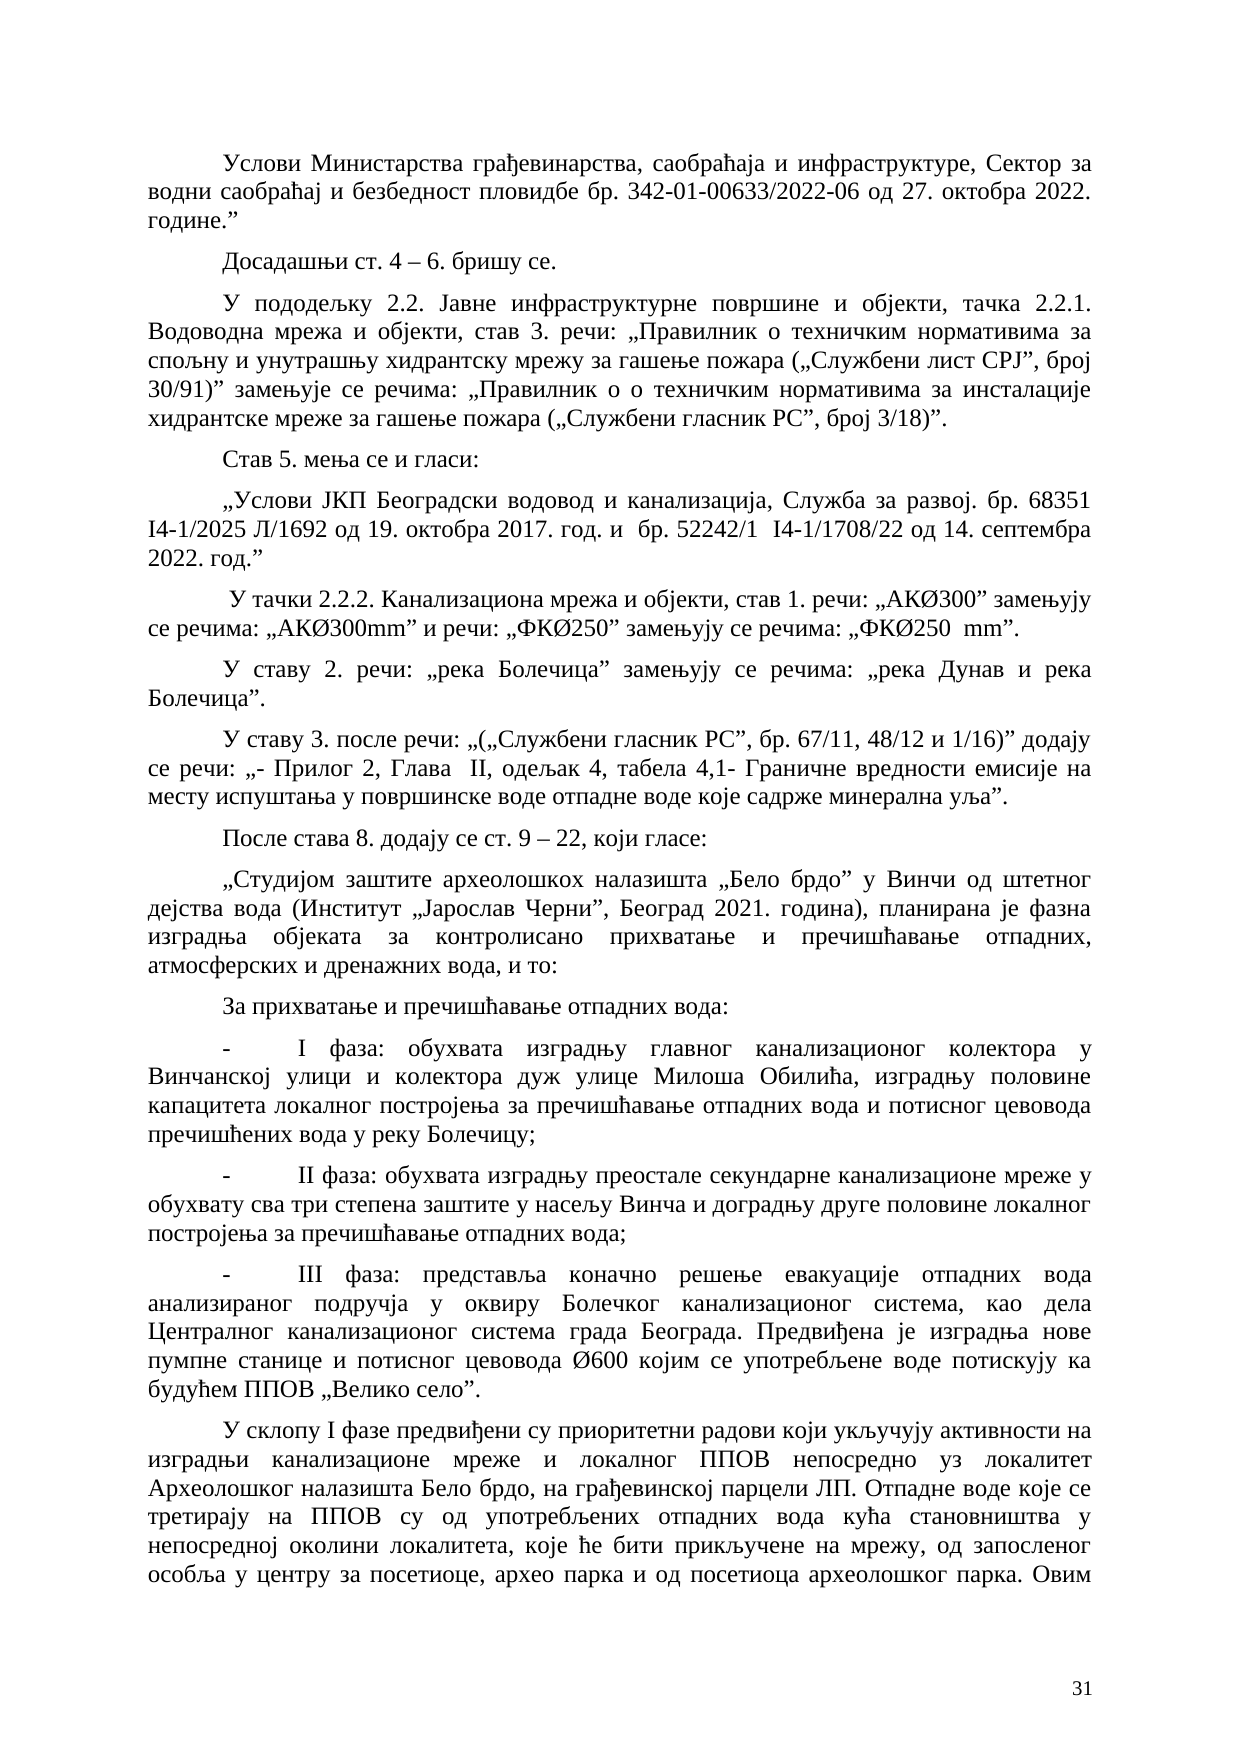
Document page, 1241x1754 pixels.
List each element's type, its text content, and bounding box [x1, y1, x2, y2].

text Став 5. мења се и гласи: [148, 444, 1092, 473]
text У пододељку 2.2. Јавне инфраструктурне површине и објекти, тачка 2.2.1. Водоводна мрежа и објекти, став 3. речи: „Правилник о техничким нормативима за спољну и унутрашњу хидрантску мрежу за гашење пожара („Службени лист СРЈ”, број 30/91)” замењује се речима: „Правилник о о техничким нормативима за инсталације хидрантске мреже за гашење пожара („Службени гласник РС”, број 3/18)”. [148, 288, 1092, 431]
text - II фаза: обухвата изградњу преостале секундарне канализационе мреже у обухвату сва три степена заштите у насељу Винча и доградњу друге половине локалног постројења за пречишћавање отпадних вода; [148, 1160, 1092, 1246]
text Досадашњи ст. 4 – 6. бришу се. [148, 246, 1092, 275]
text „Студијом заштите археолошкох налазишта „Бело брдо” у Винчи од штетног дејства вода (Институт „Jарослав Черни”, Београд 2021. година), планирана је фазна изградња објеката за контролисано прихватање и пречишћавање отпадних, атмосферских и дренажних вода, и то: [148, 864, 1092, 979]
text У ставу 2. речи: „река Болечица” замењују се речима: „река Дунав и река Болечица”. [148, 654, 1092, 711]
text Услови Министарства грађевинарства, саобраћаја и инфраструктуре, Сектор за водни саобраћај и безбедност пловидбе бр. 342-01-00633/2022-06 од 27. октобра 2022. године.” [148, 148, 1092, 234]
text У тачки 2.2.2. Канализациона мрежа и објекти, став 1. речи: „АКØ300” замењују се речима: „АКØ300mm” и речи: „ФКØ250” замењују се речима: „ФКØ250 mm”. [148, 584, 1092, 641]
text После става 8. додају се ст. 9 – 22, који гласе: [148, 823, 1092, 851]
text У ставу 3. после речи: „(„Службени гласник РС”, бр. 67/11, 48/12 и 1/16)” додају се речи: „- Прилог 2, Глава II, одељак 4, табела 4,1- Граничне вредности емисије на месту испуштања у површинске воде отпадне воде које садрже минерална уља”. [148, 724, 1092, 810]
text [148, 1415, 1092, 1588]
text - III фаза: представља коначно решење евакуације отпадних вода анализираног подручја у оквиру Болечког канализационог система, као дела Централног канализационог система града Београда. Предвиђена је изградња нове пумпне станице и потисног цевовода Ø600 којим се употребљене воде потискују ка будућем ППОВ „Велико село”. [148, 1259, 1092, 1403]
text - I фаза: обухвата изградњу главног канализационог колектора у Винчанској улици и колектора дуж улице Милоша Обилића, изградњу половине капацитета локалног постројења за пречишћавање отпадних вода и потисног цевовода пречишћених вода у реку Болечицу; [148, 1033, 1092, 1148]
text За прихватање и пречишћавање отпадних вода: [148, 991, 1092, 1020]
text „Услови ЈКП Београдски водовод и канализација, Служба за развој. бр. 68351 I4-1/2025 Л/1692 од 19. октобра 2017. год. и бр. 52242/1 I4-1/1708/22 од 14. септембра 2022. год.” [148, 485, 1092, 571]
